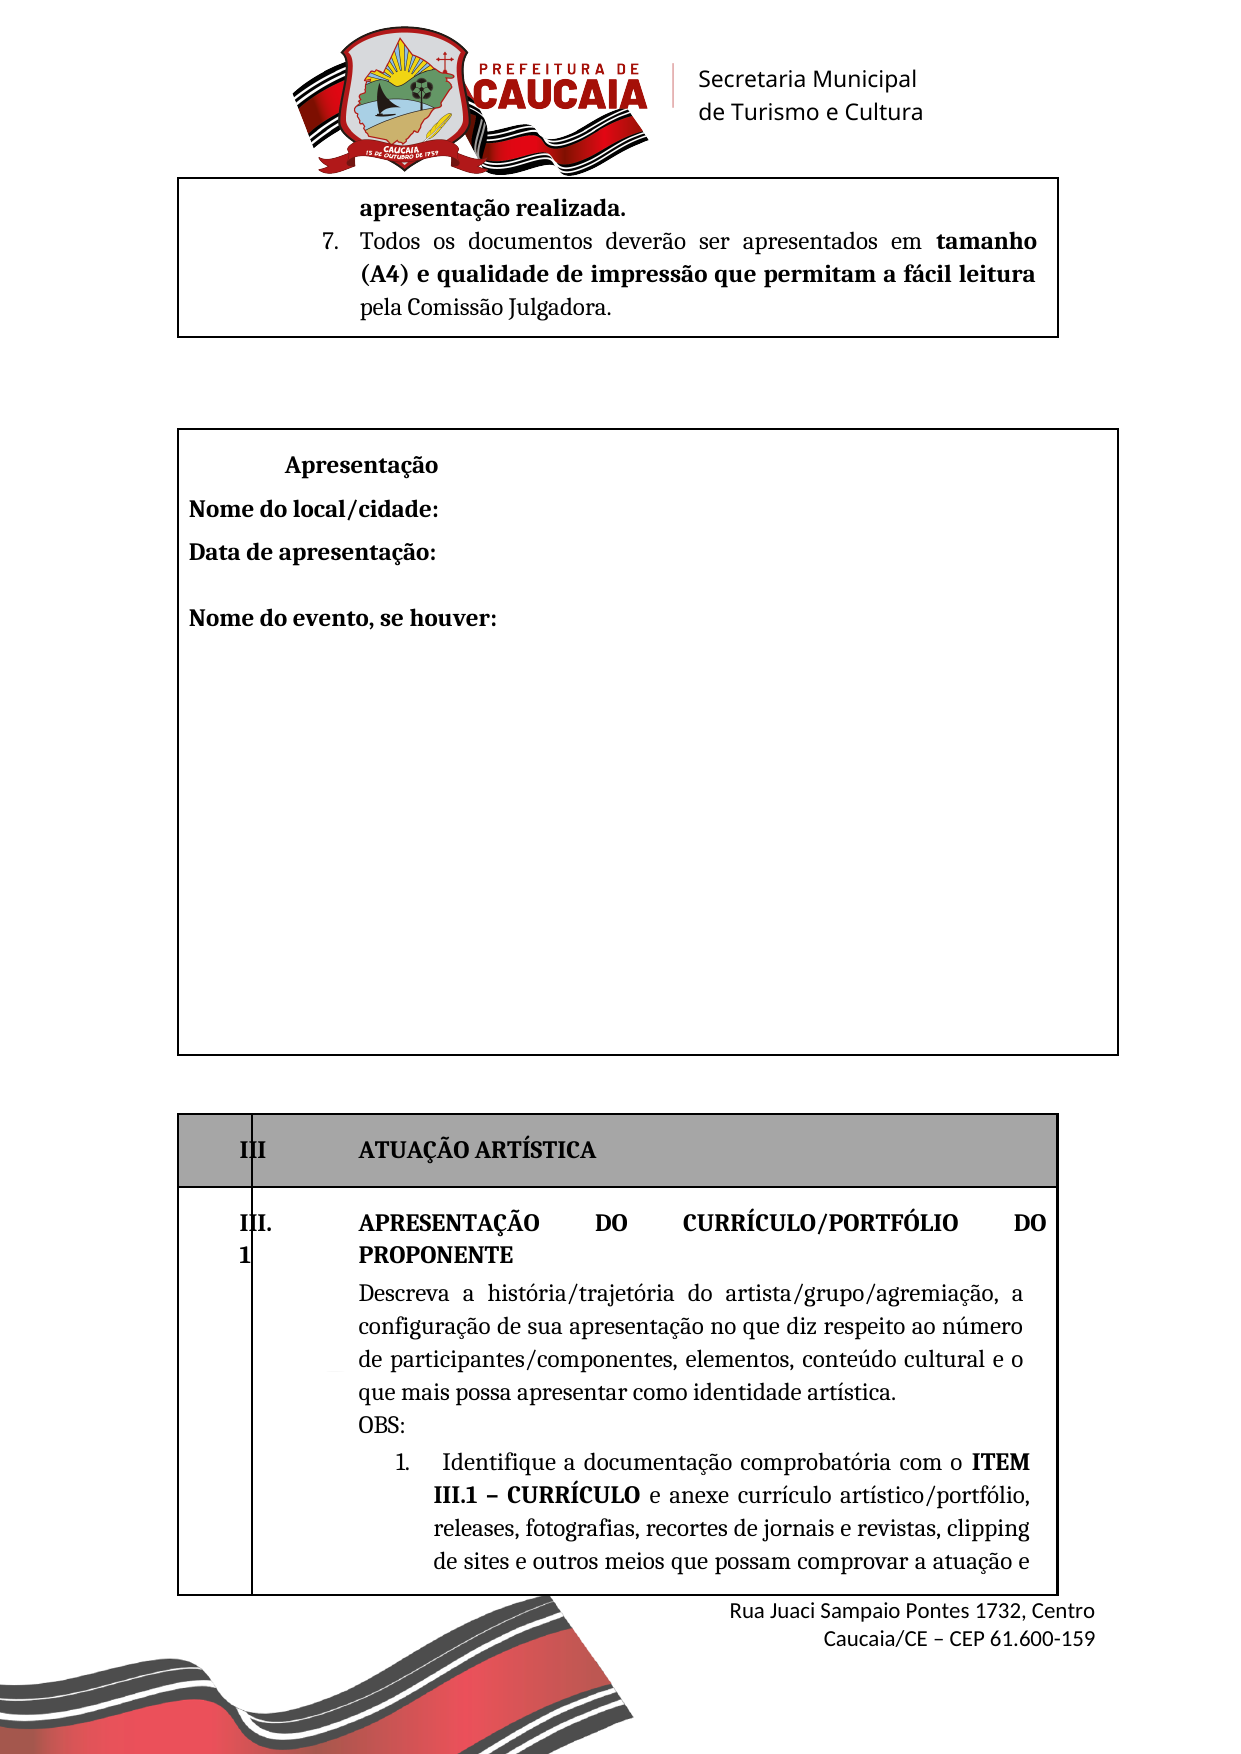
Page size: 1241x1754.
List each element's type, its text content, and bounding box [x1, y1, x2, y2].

table_header III [179, 1115, 251, 1186]
table_header Apresentação Nome do local/cidade: Data de apresentação: Nome do evento, se houver: [179, 430, 1117, 1054]
picture [0, 1371, 661, 1754]
table_cell III. 1 [179, 1188, 251, 1594]
picture [234, 13, 1000, 177]
table_header ATUAÇÃO ARTÍSTICA [253, 1115, 1056, 1186]
